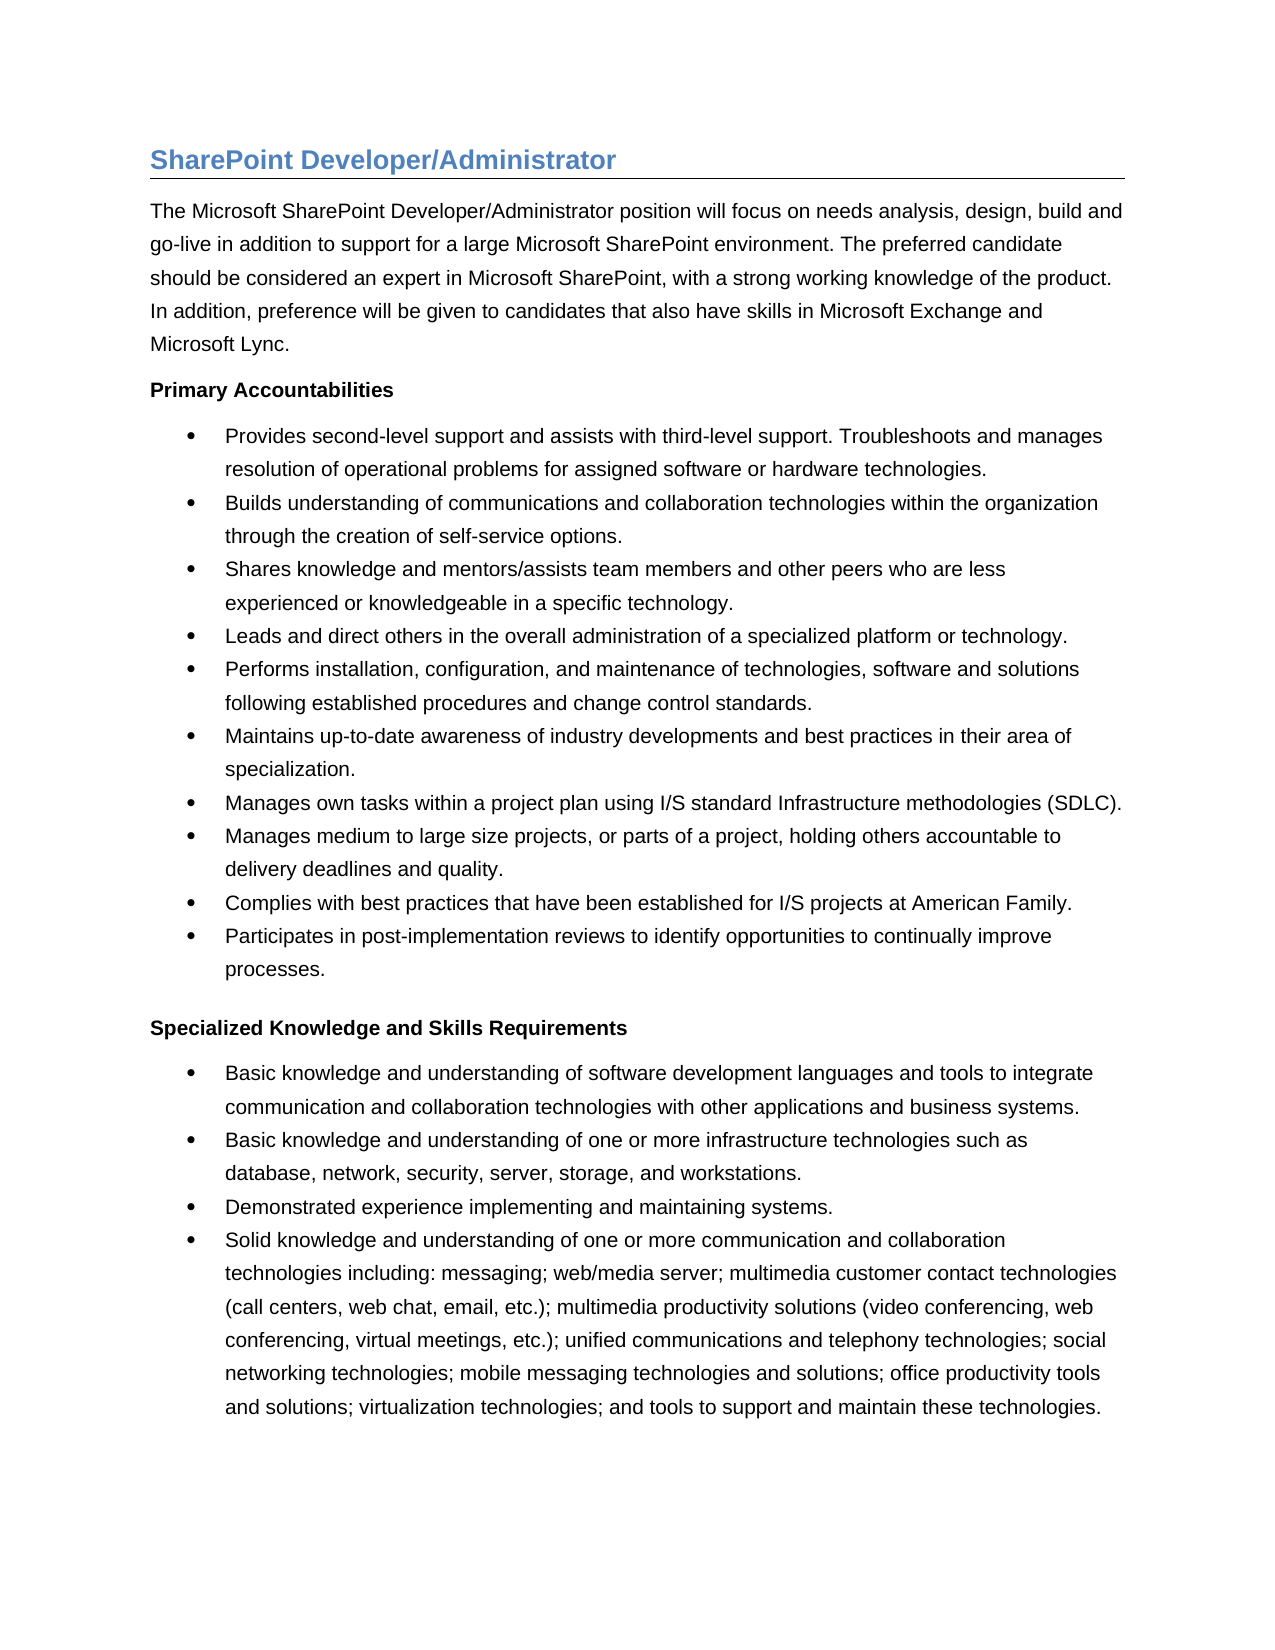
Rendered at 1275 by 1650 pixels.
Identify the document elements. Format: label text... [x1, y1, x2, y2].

list Builds understanding of communications and collaboration technologies within the organization through the creation of self-service options. [187, 483, 1125, 550]
text Specialized Knowledge and Skills Requirements [150, 1008, 1125, 1042]
list Shares knowledge and mentors/assists team members and other peers who are less experienced or knowledgeable in a specific technology. [187, 550, 1125, 617]
list Leads and direct others in the overall administration of a specialized platform or technology. [187, 617, 1125, 650]
list Complies with best practices that have been established for I/S projects at American Family. [187, 883, 1125, 917]
list Solid knowledge and understanding of one or more communication and collaboration technologies including: messaging; web/media server; multimedia customer contact technologies (call centers, web chat, email, etc.); multimedia productivity solutions (video conferencing, web conferencing, virtual meetings, etc.); unified communications and telephony technologies; social networking technologies; mobile messaging technologies and solutions; office productivity tools and solutions; virtualization technologies; and tools to support and maintain these technologies. [187, 1221, 1125, 1421]
list Basic knowledge and understanding of software development languages and tools to integrate communication and collaboration technologies with other applications and business systems. [187, 1054, 1125, 1121]
list Maintains up-to-date awareness of industry developments and best practices in their area of specialization. [187, 717, 1125, 783]
list Manages medium to large size projects, or parts of a project, holding others accountable to delivery deadlines and quality. [187, 817, 1125, 883]
list Demonstrated experience implementing and maintaining systems. [187, 1187, 1125, 1221]
text Primary Accountabilities [150, 371, 1125, 404]
list Performs installation, configuration, and maintenance of technologies, software and solutions following established procedures and change control standards. [187, 650, 1125, 717]
list Participates in post-implementation reviews to identify opportunities to continually improve processes. [187, 917, 1125, 983]
list Manages own tasks within a project plan using I/S standard Infrastructure methodologies (SDLC). [187, 783, 1125, 817]
subtitle SharePoint Developer/Administrator [150, 143, 1125, 178]
text The Microsoft SharePoint Developer/Administrator position will focus on needs analysis, design, build and go-live in addition to support for a large Microsoft SharePoint environment. The preferred candidate should be considered an expert in Microsoft SharePoint, with a strong working knowledge of the product. In addition, preference will be given to candidates that also have skills in Microsoft Exchange and Microsoft Lync. [150, 192, 1125, 358]
list Provides second-level support and assists with third-level support. Troubleshoots and manages resolution of operational problems for assigned software or hardware technologies. [187, 417, 1125, 483]
list Basic knowledge and understanding of one or more infrastructure technologies such as database, network, security, server, storage, and workstations. [187, 1121, 1125, 1187]
